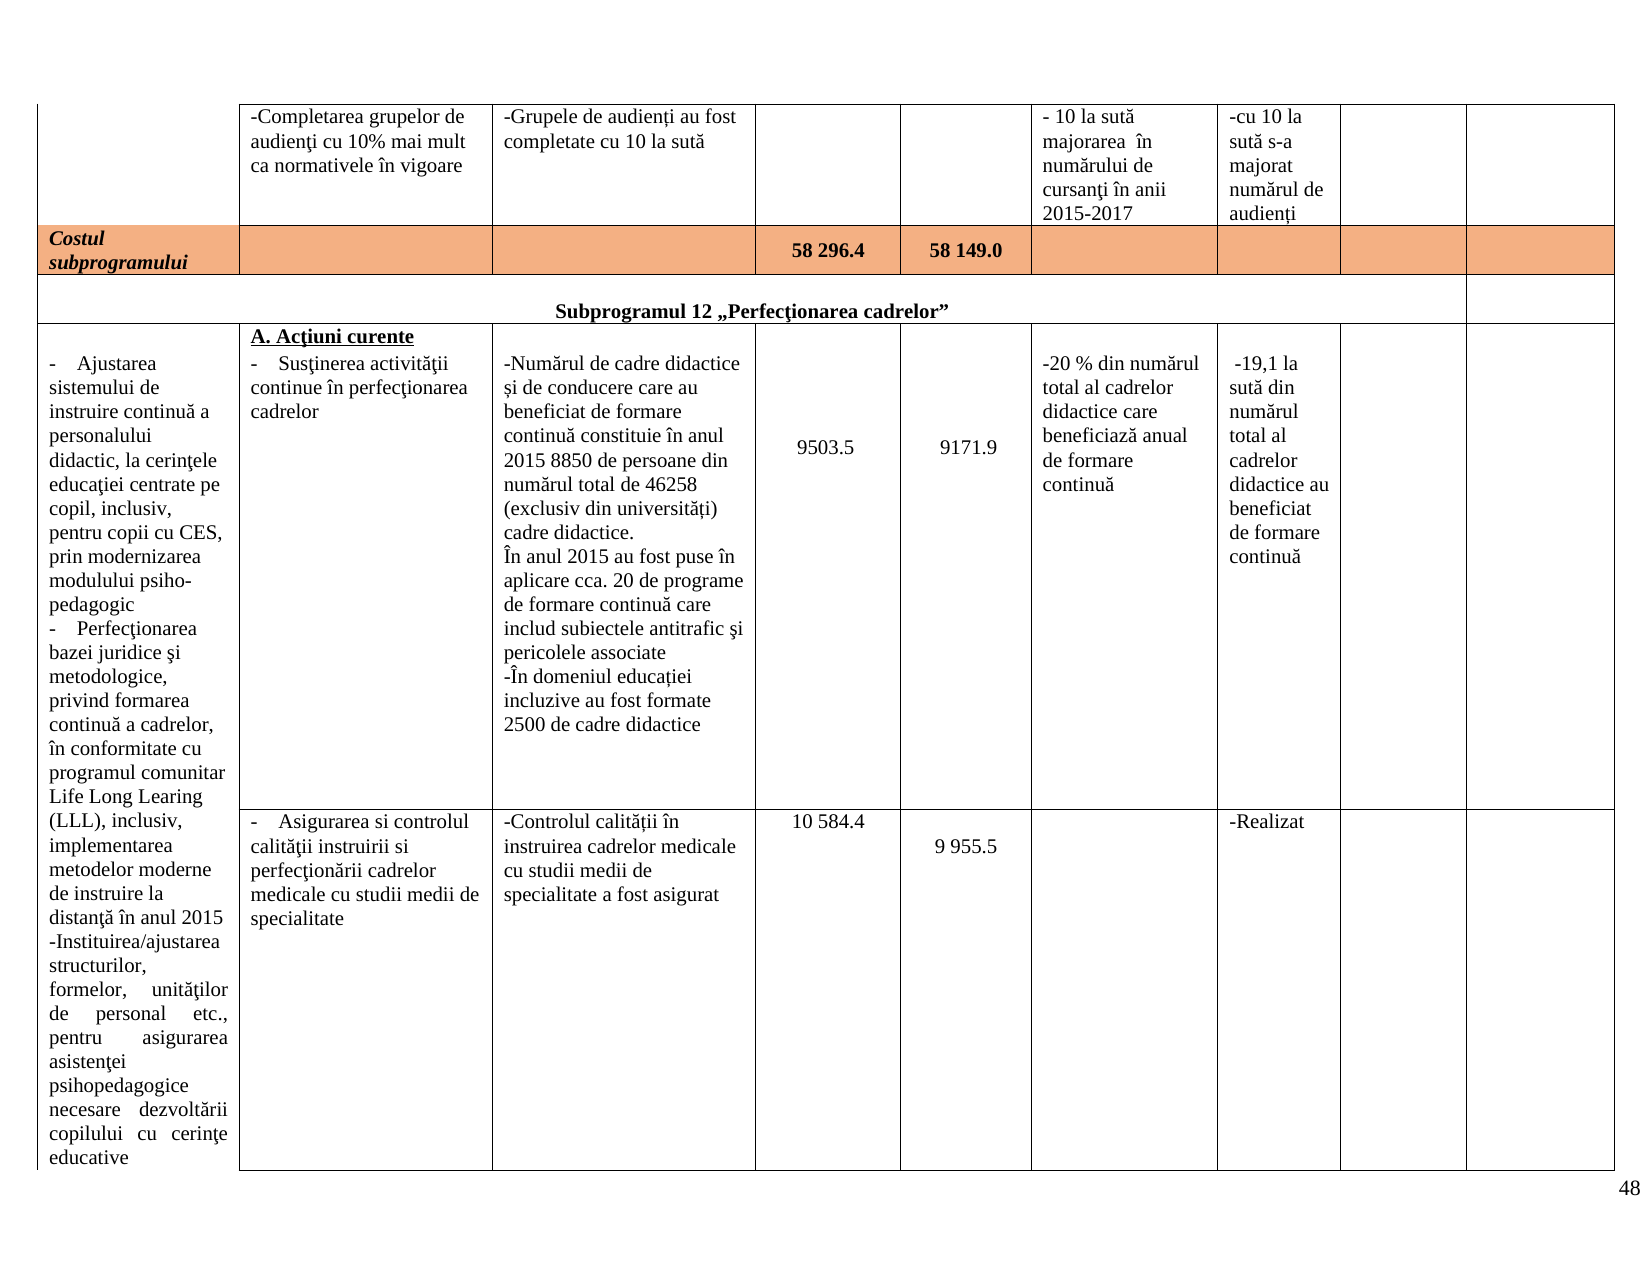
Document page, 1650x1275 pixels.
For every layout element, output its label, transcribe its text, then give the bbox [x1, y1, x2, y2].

table_cell [38, 324, 239, 351]
table_cell Subprogramul 12 „Perfecţionarea cadrelor” [38, 275, 1466, 323]
table_cell [1218, 324, 1340, 351]
table_cell -cu 10 la sută s-a majorat numărul de audienți [1218, 105, 1340, 225]
table_cell [1341, 226, 1466, 274]
table_cell [493, 324, 755, 351]
table_cell [1032, 226, 1217, 274]
table_cell Costul subprogramului [38, 225, 239, 274]
table_cell 9171.9 [901, 351, 1031, 808]
table_cell -Grupele de audienți au fost completate cu 10 la sută [493, 105, 755, 225]
table_cell -Completarea grupelor de audienţi cu 10% mai mult ca normativele în vigoare [240, 105, 492, 225]
table_cell - Asigurarea si controlul calităţii instruirii si perfecţionării cadrelor medicale cu studii medii de specialitate [240, 810, 492, 1170]
table_cell [1032, 324, 1217, 351]
table_cell 10 584.4 [756, 810, 900, 1170]
table_cell -20 % din numărul total al cadrelor didactice care beneficiază anual de formare continuă [1032, 351, 1217, 808]
table_cell [756, 324, 900, 351]
table_cell 58 149.0 [901, 226, 1031, 274]
table_cell - Ajustarea sistemului de instruire continuă a personalului didactic, la cerinţele educaţiei centrate pe copil, inclusiv, pentru copii cu CES, prin modernizarea modulului psiho-pedagogic - Perfecţionarea bazei juridice şi metodologice, privind formarea continuă a cadrelor, în conformitate cu programul comunitar Life Long Learing (LLL), inclusiv, implementarea metodelor moderne de instruire la distanţă în anul 2015 -Instituirea/ajustarea structurilor, formelor, unităţilor de personal etc., pentru asigurarea asistenţei psihopedagogice necesare dezvoltării copilului cu cerinţe educative speciale (servicii, centre, cadru didactic de sprijin, psiholog, asistent social etc.). - Crearea şi implementarea în anul unui sistem de formare profesională continuă a cadrelor didactice şi manageriale din învăţământ, centrat pe acumularea de credite profesionale şi autoformare - Asigurarea formării profesionale continue a 25 cadre didactice în cadrul Protocolului de colaborare în domeniul educaţiei cu Ucraina anual. [38, 351, 239, 1170]
table_cell [1467, 105, 1614, 225]
table_cell -Numărul de cadre didactice și de conducere care au beneficiat de formare continuă constituie în anul 2015 8850 de persoane din numărul total de 46258 (exclusiv din universități) cadre didactice. În anul 2015 au fost puse în aplicare cca. 20 de programe de formare continuă care includ subiectele antitrafic şi pericolele associate -În domeniul educației incluzive au fost formate 2500 de cadre didactice [493, 351, 755, 808]
table_cell [1467, 324, 1614, 351]
table_cell 58 296.4 [756, 226, 900, 274]
table_cell [1341, 351, 1466, 808]
table_cell [1341, 324, 1466, 351]
table_cell [1467, 351, 1614, 808]
table_cell - 10 la sută majorarea în numărului de cursanţi în anii 2015-2017 [1032, 105, 1217, 225]
table_cell [1467, 226, 1614, 274]
table_cell [1467, 275, 1614, 323]
table_cell [1341, 105, 1466, 225]
table_cell [901, 324, 1031, 351]
table_cell [240, 226, 492, 274]
table_cell 9503.5 [756, 351, 900, 808]
table_cell [1467, 810, 1614, 1170]
table_cell -Controlul calității în instruirea cadrelor medicale cu studii medii de specialitate a fost asigurat [493, 810, 755, 1170]
table_cell [493, 226, 755, 274]
table_cell -19,1 la sută din numărul total al cadrelor didactice au beneficiat de formare continuă [1218, 351, 1340, 808]
table_cell [1032, 810, 1217, 1170]
table_cell [756, 105, 900, 225]
table_cell [1218, 226, 1340, 274]
table_cell -Realizat [1218, 810, 1340, 1170]
table_cell 9 955.5 [901, 810, 1031, 1170]
table_cell [901, 105, 1031, 225]
table_cell A. Acţiuni curente [240, 324, 492, 351]
table_cell - Susţinerea activităţii continue în perfecţionarea cadrelor [240, 351, 492, 808]
table_cell [1341, 810, 1466, 1170]
